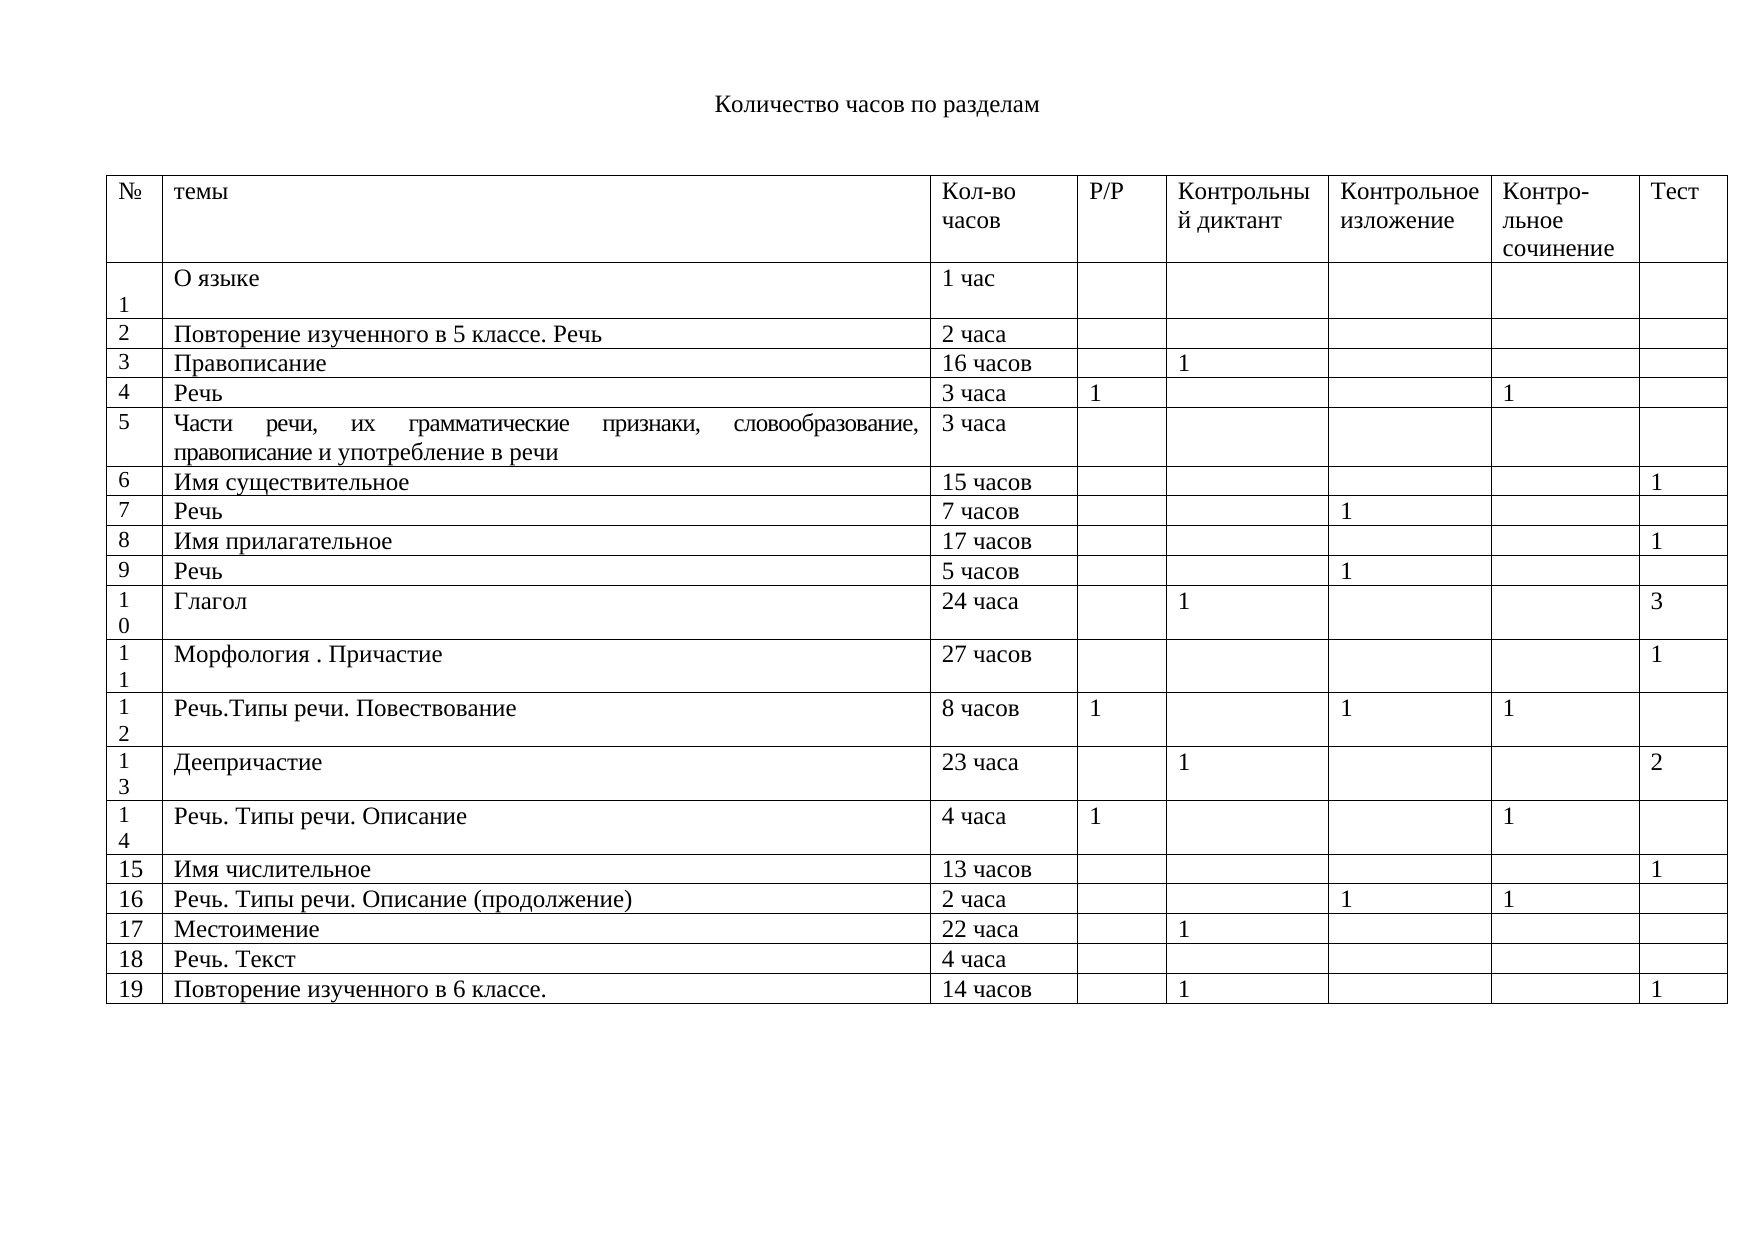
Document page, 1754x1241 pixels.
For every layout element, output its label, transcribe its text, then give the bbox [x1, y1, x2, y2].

table_cell 3 часа [931, 408, 1077, 466]
table_cell [1640, 801, 1727, 853]
table_cell 1 [1078, 801, 1166, 853]
table_cell Правописание [163, 349, 930, 377]
table_header Контро- льное сочинение [1492, 176, 1639, 262]
table_cell [1329, 467, 1491, 495]
table_cell 1 [1078, 693, 1166, 746]
table_header Контрольное изложение [1329, 176, 1491, 262]
table_cell [1329, 586, 1491, 638]
table_cell 13 [107, 747, 162, 800]
table_cell 1 [1640, 974, 1727, 1002]
table_cell [1329, 349, 1491, 377]
table_cell 1 [1329, 884, 1491, 913]
table_cell [1640, 556, 1727, 585]
table_cell 1 [1167, 586, 1328, 638]
table_cell 1 [1492, 693, 1639, 746]
table_cell [1167, 693, 1328, 746]
text Количество часов по разделам [118, 89, 1636, 117]
table_cell 1 [1640, 855, 1727, 883]
table_cell 18 [107, 944, 162, 973]
table_cell [1640, 408, 1727, 466]
table_cell [1078, 408, 1166, 466]
table_cell [1329, 378, 1491, 407]
table_cell 14 [107, 801, 162, 853]
table_cell 4 [107, 378, 162, 407]
table_cell Морфология . Причастие [163, 640, 930, 692]
table_cell [1492, 496, 1639, 525]
table_cell 17 [107, 914, 162, 943]
table_cell [1329, 914, 1491, 943]
table_cell 7 часов [931, 496, 1077, 525]
table_cell 1 [1167, 349, 1328, 377]
table_cell Имя прилагательное [163, 526, 930, 555]
table_cell 1 [1329, 496, 1491, 525]
table_cell 2 [107, 319, 162, 347]
table_cell Имя числительное [163, 855, 930, 883]
table_cell Речь. Текст [163, 944, 930, 973]
table_cell 1 [1640, 640, 1727, 692]
table_cell 1 [1078, 378, 1166, 407]
table_cell 10 [107, 586, 162, 638]
table_cell [1167, 496, 1328, 525]
table_cell [1329, 974, 1491, 1002]
table_cell [1492, 640, 1639, 692]
table_cell 23 часа [931, 747, 1077, 800]
table_cell [1492, 467, 1639, 495]
table_cell 1 час [931, 263, 1077, 318]
table_header Тест [1640, 176, 1727, 262]
table_cell Повторение изученного в 5 классе. Речь [163, 319, 930, 347]
table_cell [1329, 640, 1491, 692]
table_cell 5 часов [931, 556, 1077, 585]
table_cell 1 [1167, 914, 1328, 943]
table_header № [107, 176, 162, 262]
table_cell [1492, 526, 1639, 555]
table_cell 16 [107, 884, 162, 913]
table_cell [1640, 944, 1727, 973]
table_cell [1492, 914, 1639, 943]
table_cell [1492, 747, 1639, 800]
table_cell 7 [107, 496, 162, 525]
table_cell Речь [163, 556, 930, 585]
table_cell Местоимение [163, 914, 930, 943]
table_cell 4 часа [931, 944, 1077, 973]
table_cell [1492, 263, 1639, 318]
table_cell [1078, 526, 1166, 555]
table_cell [1329, 747, 1491, 800]
table_cell [1329, 526, 1491, 555]
table_cell [1329, 408, 1491, 466]
table_cell О языке [163, 263, 930, 318]
table_header темы [163, 176, 930, 262]
table_cell [1078, 747, 1166, 800]
table_cell 1 [1329, 693, 1491, 746]
table_cell 2 часа [931, 884, 1077, 913]
table_cell [1492, 319, 1639, 347]
table_cell 5 [107, 408, 162, 466]
table_cell [1492, 586, 1639, 638]
table_cell 22 часа [931, 914, 1077, 943]
table_cell [1078, 496, 1166, 525]
table_cell 24 часа [931, 586, 1077, 638]
table_cell 1 [107, 263, 162, 318]
table_cell [1167, 640, 1328, 692]
table_cell 1 [1492, 884, 1639, 913]
table_cell [1329, 801, 1491, 853]
table_header Р/Р [1078, 176, 1166, 262]
table_cell Части речи, их грамматические признаки, словообразование, правописание и употребление в речи [163, 408, 930, 466]
table_cell Речь [163, 496, 930, 525]
table_cell 11 [107, 640, 162, 692]
table_cell [1167, 263, 1328, 318]
table_cell [1167, 944, 1328, 973]
table_cell Речь. Типы речи. Описание [163, 801, 930, 853]
table_cell [1078, 855, 1166, 883]
table_cell [1640, 914, 1727, 943]
table_cell [1329, 944, 1491, 973]
table_cell 1 [1640, 467, 1727, 495]
table_cell [1078, 914, 1166, 943]
table_cell 1 [1167, 974, 1328, 1002]
table_cell 4 часа [931, 801, 1077, 853]
table_cell [1078, 467, 1166, 495]
table_cell [1640, 884, 1727, 913]
table_cell 9 [107, 556, 162, 585]
table_cell 2 [1640, 747, 1727, 800]
table_cell 27 часов [931, 640, 1077, 692]
table_cell [1167, 319, 1328, 347]
table_cell 15 часов [931, 467, 1077, 495]
table_cell 12 [107, 693, 162, 746]
table_cell [1167, 801, 1328, 853]
table_cell 1 [1492, 801, 1639, 853]
table_cell Деепричастие [163, 747, 930, 800]
table_cell 6 [107, 467, 162, 495]
table_cell 15 [107, 855, 162, 883]
table_cell Речь [163, 378, 930, 407]
table_cell [1167, 855, 1328, 883]
table_cell [1329, 855, 1491, 883]
table_cell [1078, 884, 1166, 913]
table_cell Повторение изученного в 6 классе. [163, 974, 930, 1002]
table_cell [1167, 556, 1328, 585]
table_cell Имя существительное [163, 467, 930, 495]
table_cell Глагол [163, 586, 930, 638]
table_cell 13 часов [931, 855, 1077, 883]
table_header Кол-во часов [931, 176, 1077, 262]
table_cell Речь.Типы речи. Повествование [163, 693, 930, 746]
table_cell [1078, 944, 1166, 973]
table_cell 16 часов [931, 349, 1077, 377]
table_cell [1167, 467, 1328, 495]
table_cell [1329, 319, 1491, 347]
table_cell [1492, 974, 1639, 1002]
table_header Контрольный диктант [1167, 176, 1328, 262]
table_cell [1078, 556, 1166, 585]
table_cell [1078, 349, 1166, 377]
table_cell 1 [1167, 747, 1328, 800]
table_cell [1078, 640, 1166, 692]
table_cell 1 [1492, 378, 1639, 407]
table_cell 14 часов [931, 974, 1077, 1002]
table_cell 8 [107, 526, 162, 555]
table_cell [1492, 855, 1639, 883]
table_cell [1329, 263, 1491, 318]
table_cell [1640, 349, 1727, 377]
table_cell [1640, 319, 1727, 347]
table_cell [1078, 974, 1166, 1002]
table_cell Речь. Типы речи. Описание (продолжение) [163, 884, 930, 913]
table_cell 1 [1329, 556, 1491, 585]
table_cell 8 часов [931, 693, 1077, 746]
table_cell [1167, 884, 1328, 913]
table_cell [1492, 408, 1639, 466]
table_cell 3 [107, 349, 162, 377]
table_cell [1640, 496, 1727, 525]
table_cell [1078, 586, 1166, 638]
table_cell [1078, 263, 1166, 318]
table_cell [1167, 408, 1328, 466]
table_cell 3 часа [931, 378, 1077, 407]
table_cell 19 [107, 974, 162, 1002]
table_cell [1492, 556, 1639, 585]
table_cell 1 [1640, 526, 1727, 555]
table_cell [1167, 378, 1328, 407]
table_cell [1492, 349, 1639, 377]
table_cell 17 часов [931, 526, 1077, 555]
table_cell [1640, 263, 1727, 318]
table_cell [1167, 526, 1328, 555]
table_cell [1492, 944, 1639, 973]
table_cell [1640, 693, 1727, 746]
table_cell 2 часа [931, 319, 1077, 347]
table_cell [1078, 319, 1166, 347]
table_cell 3 [1640, 586, 1727, 638]
table_cell [1640, 378, 1727, 407]
